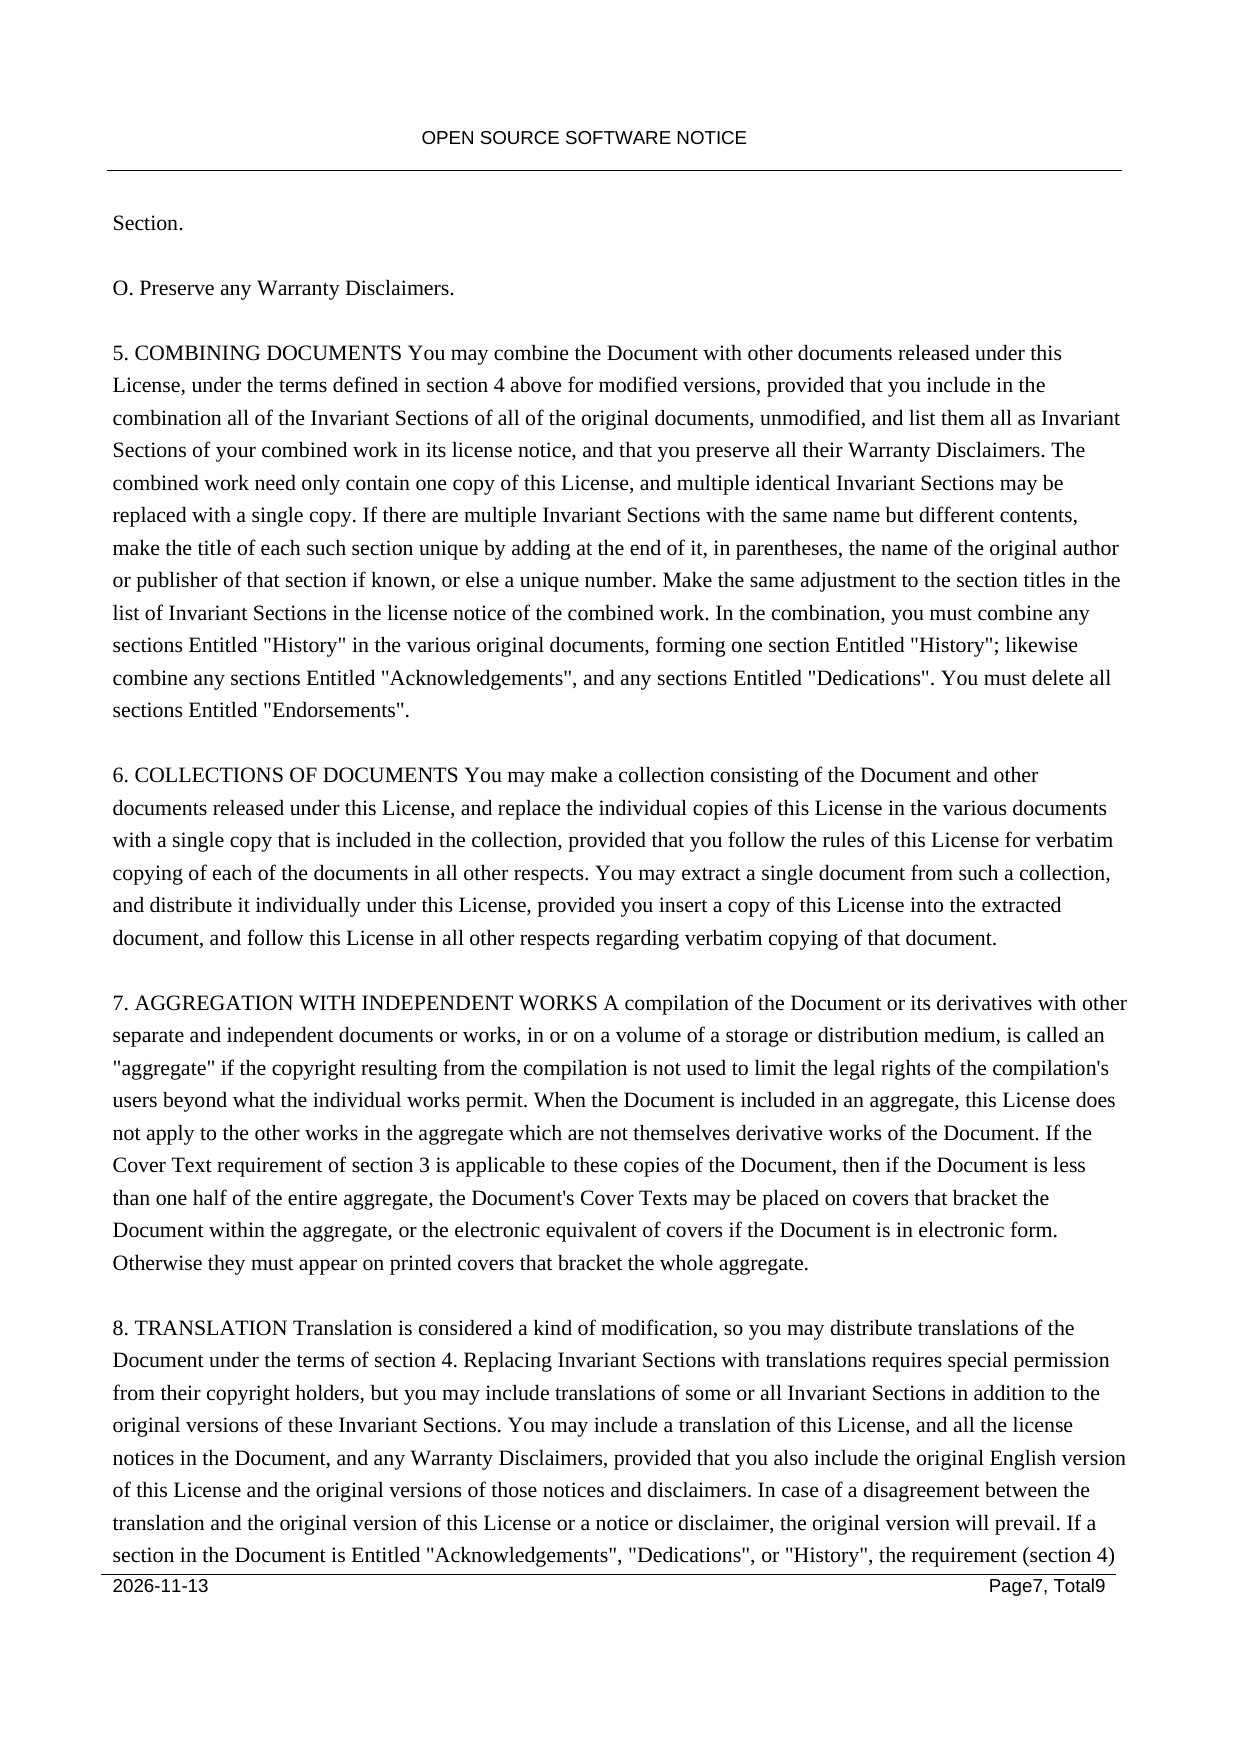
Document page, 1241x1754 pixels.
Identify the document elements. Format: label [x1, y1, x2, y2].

text [112, 206, 1128, 1571]
